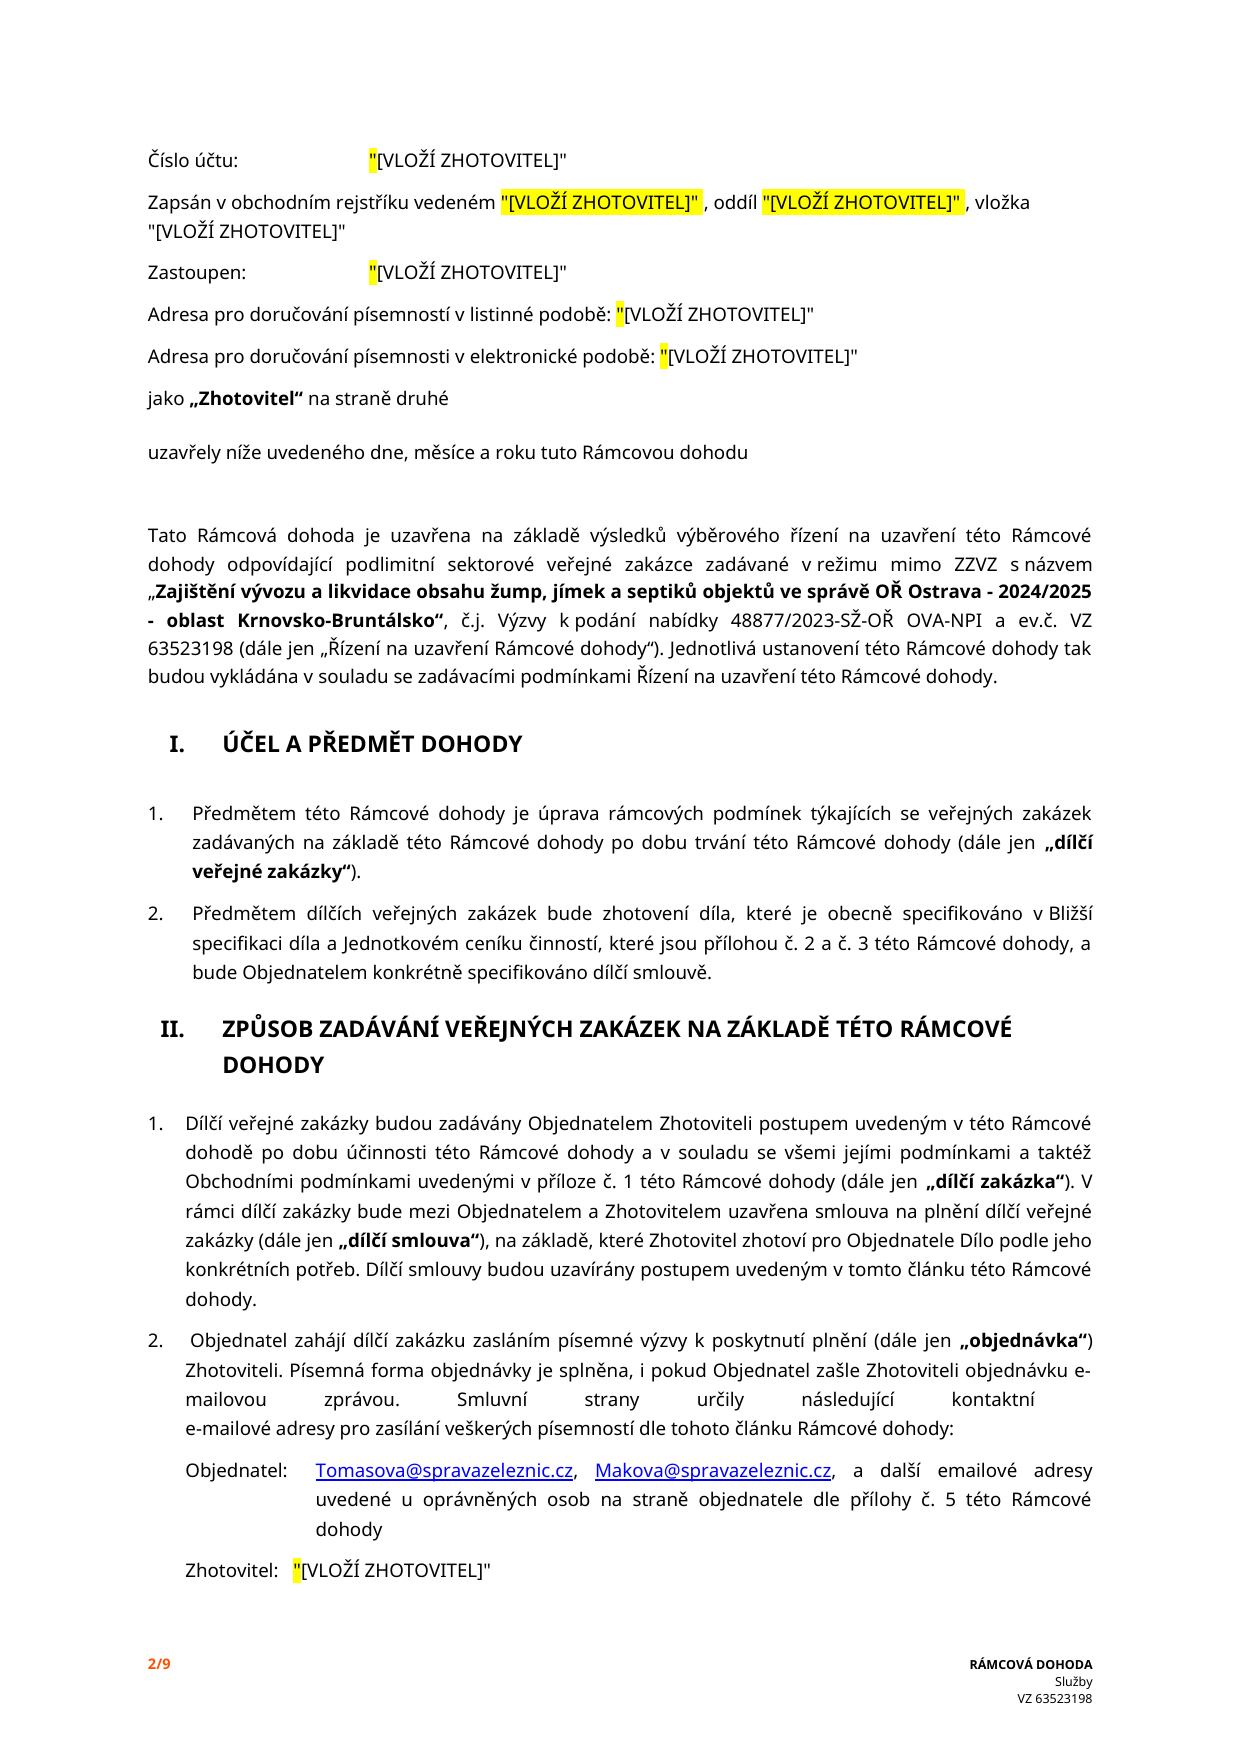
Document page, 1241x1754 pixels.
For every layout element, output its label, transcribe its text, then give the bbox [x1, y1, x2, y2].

text jako „Zhotovitel“ na straně druhé [148, 385, 1093, 411]
text Číslo účtu: [148, 148, 369, 173]
text Adresa pro doručování písemnosti v elektronické podobě: [148, 343, 660, 369]
text Zapsán v obchodním rejstříku vedeném , oddíl , vložka [148, 189, 1093, 243]
text uzavřely níže uvedeného dne, měsíce a roku tuto Rámcovou dohodu [148, 439, 1093, 465]
list ÚČEL A PŘEDMĚT DOHODY [185, 728, 1093, 760]
text Zastoupen: [148, 260, 369, 285]
list Zhotovitel: [301, 1558, 1093, 1583]
text Zastoupen: [377, 260, 1093, 285]
text Adresa pro doručování písemnosti v elektronické podobě: [668, 343, 1093, 369]
text Adresa pro doručování písemností v listinné podobě: [624, 301, 1093, 327]
text Objednatel zahájí dílčí zakázku zasláním písemné výzvy k poskytnutí plnění (dále jen „objednávka“) Zhotoviteli. Písemná forma objednávky je splněna, i pokud Objednatel zašle Zhotoviteli objednávku e-mailovou zprávou. Smluvní strany určily následující kontaktní e-mailové adresy pro zasílání veškerých písemností dle tohoto článku Rámcové dohody: [148, 1328, 1093, 1441]
text Číslo účtu: [377, 148, 1093, 173]
list Předmětem této Rámcové dohody je úprava rámcových podmínek týkajících se veřejných zakázek zadávaných na základě této Rámcové dohody po dobu trvání této Rámcové dohody (dále jen „dílčí veřejné zakázky“). [148, 800, 1093, 884]
list Předmětem dílčích veřejných zakázek bude zhotovení díla, které je obecně specifikováno v Bližší specifikaci díla a Jednotkovém ceníku činností, které jsou přílohou č. 2 a č. 3 této Rámcové dohody, a bude Objednatelem konkrétně specifikováno dílčí smlouvě. [148, 901, 1093, 985]
list ZPŮSOB ZADÁVÁNÍ VEŘEJNÝCH ZAKÁZEK NA ZÁKLADĚ TÉTO RÁMCOVÉ DOHODY [185, 1013, 1093, 1081]
text Tato Rámcová dohoda je uzavřena na základě výsledků výběrového řízení na uzavření této Rámcové dohody odpovídající podlimitní sektorové veřejné zakázce zadávané v režimu mimo ZZVZ s názvem „Zajištění vývozu a likvidace obsahu žump, jímek a septiků objektů ve správě OŘ Ostrava - 2024/2025 - oblast Krnovsko-Bruntálsko“, č.j. Výzvy k podání nabídky 48877/2023-SŽ-OŘ OVA-NPI a ev.č. VZ 63523198 (dále jen „Řízení na uzavření Rámcové dohody“). Jednotlivá ustanovení této Rámcové dohody tak budou vykládána v souladu se zadávacími podmínkami Řízení na uzavření této Rámcové dohody. [148, 523, 1093, 688]
text Adresa pro doručování písemností v listinné podobě: [148, 301, 616, 327]
text Objednatel: Tomasova@spravazeleznic.cz, Makova@spravazeleznic.cz, a další emailové adresy uvedené u oprávněných osob na straně objednatele dle přílohy č. 5 této Rámcové dohody [185, 1457, 1093, 1541]
list Zhotovitel: [185, 1558, 293, 1583]
text Dílčí veřejné zakázky budou zadávány Objednatelem Zhotoviteli postupem uvedeným v této Rámcové dohodě po dobu účinnosti této Rámcové dohody a v souladu se všemi jejími podmínkami a taktéž Obchodními podmínkami uvedenými v příloze č. 1 této Rámcové dohody (dále jen „dílčí zakázka“). V rámci dílčí zakázky bude mezi Objednatelem a Zhotovitelem uzavřena smlouva na plnění dílčí veřejné zakázky (dále jen „dílčí smlouva“), na základě, které Zhotovitel zhotoví pro Objednatele Dílo podle jeho konkrétních potřeb. Dílčí smlouvy budou uzavírány postupem uvedeným v tomto článku této Rámcové dohody. [148, 1110, 1093, 1311]
